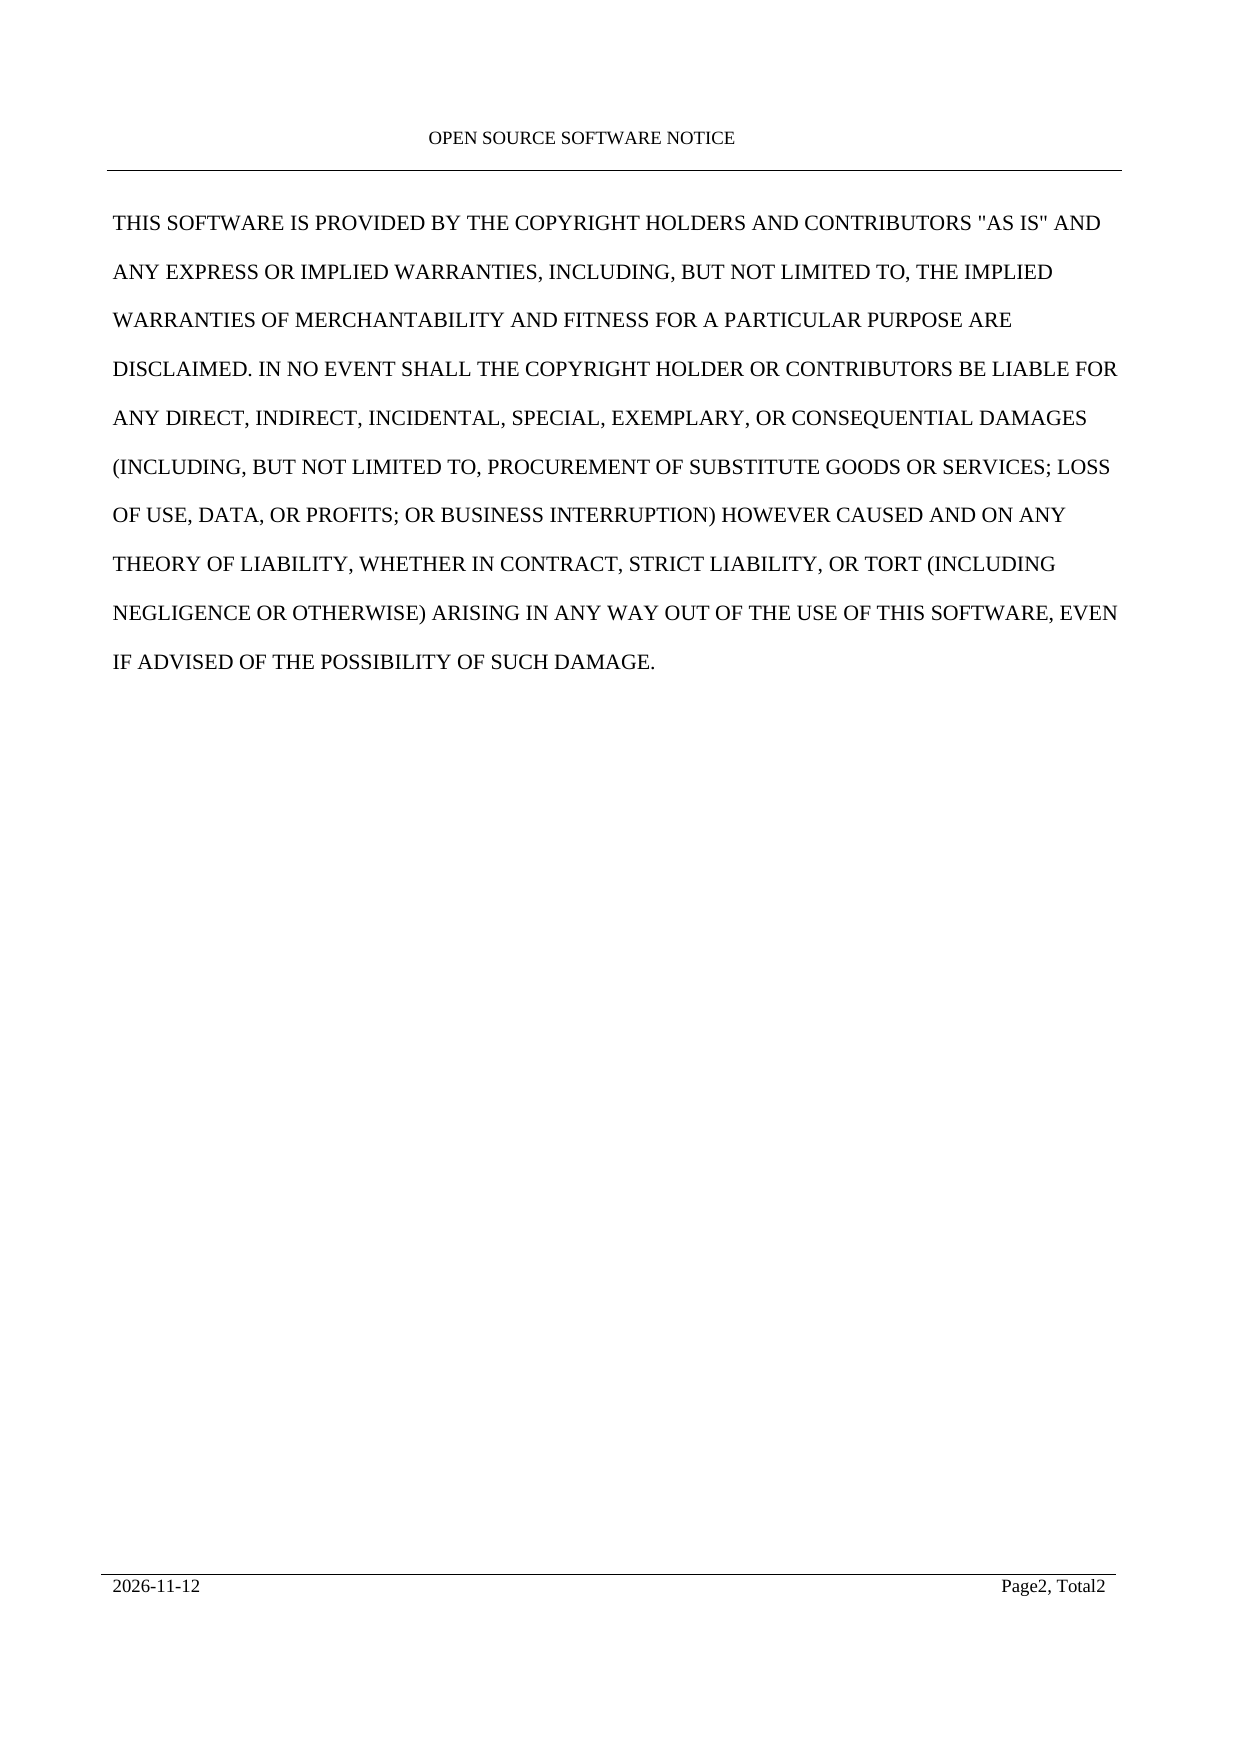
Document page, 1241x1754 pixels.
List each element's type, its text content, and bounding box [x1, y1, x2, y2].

text THIS SOFTWARE IS PROVIDED BY THE COPYRIGHT HOLDERS AND CONTRIBUTORS "AS IS" AND ANY EXPRESS OR IMPLIED WARRANTIES, INCLUDING, BUT NOT LIMITED TO, THE IMPLIED WARRANTIES OF MERCHANTABILITY AND FITNESS FOR A PARTICULAR PURPOSE ARE DISCLAIMED. IN NO EVENT SHALL THE COPYRIGHT HOLDER OR CONTRIBUTORS BE LIABLE FOR ANY DIRECT, INDIRECT, INCIDENTAL, SPECIAL, EXEMPLARY, OR CONSEQUENTIAL DAMAGES (INCLUDING, BUT NOT LIMITED TO, PROCUREMENT OF SUBSTITUTE GOODS OR SERVICES; LOSS OF USE, DATA, OR PROFITS; OR BUSINESS INTERRUPTION) HOWEVER CAUSED AND ON ANY THEORY OF LIABILITY, WHETHER IN CONTRACT, STRICT LIABILITY, OR TORT (INCLUDING NEGLIGENCE OR OTHERWISE) ARISING IN ANY WAY OUT OF THE USE OF THIS SOFTWARE, EVEN IF ADVISED OF THE POSSIBILITY OF SUCH DAMAGE. [112, 206, 1128, 678]
